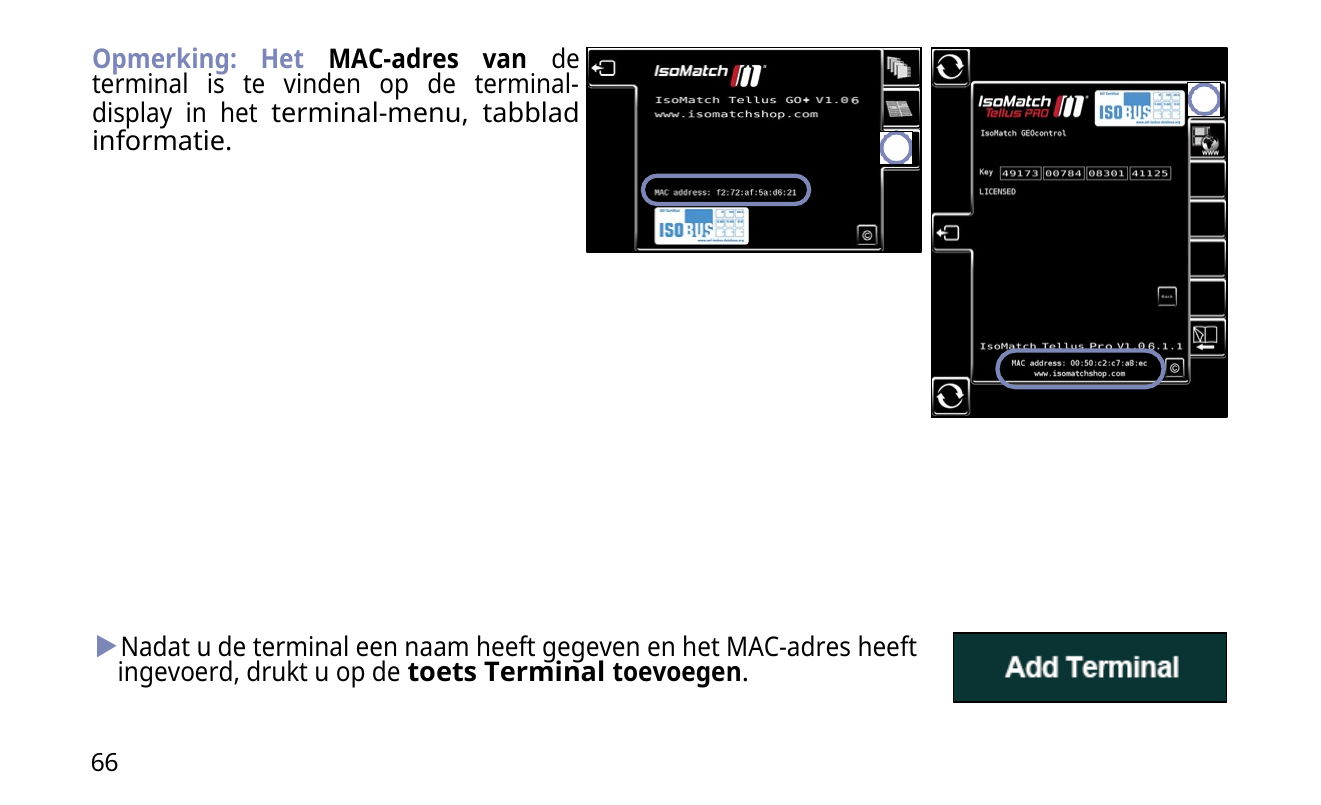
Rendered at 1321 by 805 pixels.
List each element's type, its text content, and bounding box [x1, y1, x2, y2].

text Opmerking: Het MAC-adres van de terminal is te vinden op de terminal-display in het terminal-menu, tabblad informatie. [92, 46, 580, 158]
picture [932, 49, 1226, 416]
picture [954, 634, 1226, 701]
list Nadat u de terminal een naam heeft gegeven en het MAC-adres heeft ingevoerd, drukt u op de toets Terminal toevoegen. [94, 634, 930, 690]
picture [588, 48, 920, 251]
